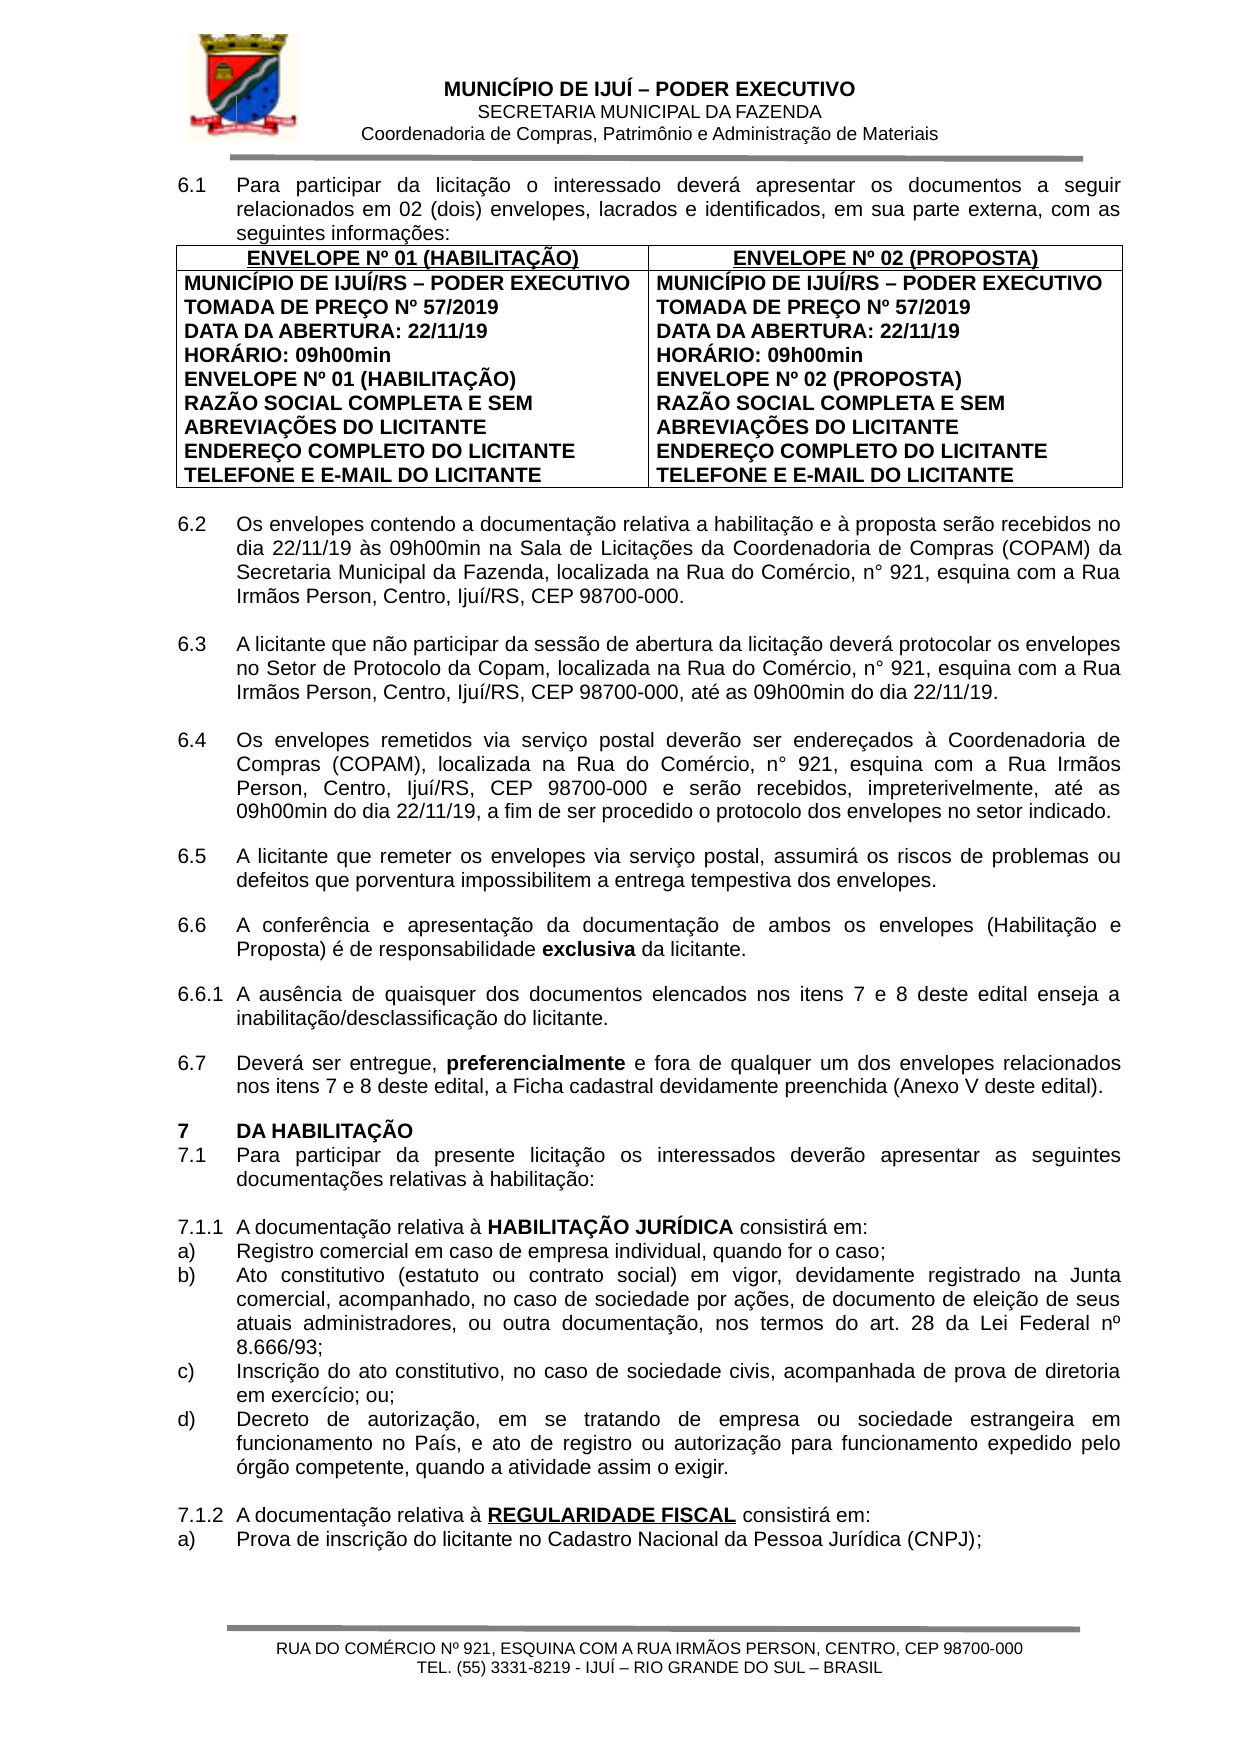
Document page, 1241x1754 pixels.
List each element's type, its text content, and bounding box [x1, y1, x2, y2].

list 6.6 A conferência e apresentação da documentação de ambos os envelopes (Habilitação e Proposta) é de responsabilidade exclusiva da licitante. [177, 913, 1122, 961]
text 7.1.1 A documentação relativa à HABILITAÇÃO JURÍDICA consistirá em: [177, 1215, 1122, 1239]
table_header ENVELOPE Nº 02 (PROPOSTA) [649, 246, 1122, 270]
text 7.1 Para participar da presente licitação os interessados deverão apresentar as seguintes documentações relativas à habilitação: [177, 1143, 1122, 1191]
list 6.5 A licitante que remeter os envelopes via serviço postal, assumirá os riscos de problemas ou defeitos que porventura impossibilitem a entrega tempestiva dos envelopes. [177, 844, 1122, 892]
text 6.1 Para participar da licitação o interessado deverá apresentar os documentos a seguir relacionados em 02 (dois) envelopes, lacrados e identificados, em sua parte externa, com as seguintes informações: [177, 173, 1122, 245]
list 6.6.1 A ausência de quaisquer dos documentos elencados nos itens 7 e 8 deste edital enseja a inabilitação/desclassificação do licitante. [177, 982, 1122, 1029]
text 6.3 A licitante que não participar da sessão de abertura da licitação deverá protocolar os envelopes no Setor de Protocolo da Copam, localizada na Rua do Comércio, n° 921, esquina com a Rua Irmãos Person, Centro, Ijuí/RS, CEP 98700-000, até as 09h00min do dia 22/11/19. [177, 632, 1122, 703]
table_cell MUNICÍPIO DE IJUÍ/RS – PODER EXECUTIVO TOMADA DE PREÇO Nº 57/2019 DATA DA ABERTURA: 22/11/19 HORÁRIO: 09h00min ENVELOPE Nº 01 (HABILITAÇÃO) RAZÃO SOCIAL COMPLETA E SEM ABREVIAÇÕES DO LICITANTE ENDEREÇO COMPLETO DO LICITANTE TELEFONE E E-MAIL DO LICITANTE [177, 271, 648, 487]
text 7 DA HABILITAÇÃO [177, 1119, 1122, 1143]
list 6.4 Os envelopes remetidos via serviço postal deverão ser endereçados à Coordenadoria de Compras (COPAM), localizada na Rua do Comércio, n° 921, esquina com a Rua Irmãos Person, Centro, Ijuí/RS, CEP 98700-000 e serão recebidos, impreterivelmente, até as 09h00min do dia 22/11/19, a fim de ser procedido o protocolo dos envelopes no setor indicado. [177, 727, 1122, 823]
picture [187, 34, 300, 143]
text 7.1.2 A documentação relativa à REGULARIDADE FISCAL consistirá em: [177, 1502, 1122, 1526]
text 6.2 Os envelopes contendo a documentação relativa a habilitação e à proposta serão recebidos no dia 22/11/19 às 09h00min na Sala de Licitações da Coordenadoria de Compras (COPAM) da Secretaria Municipal da Fazenda, localizada na Rua do Comércio, n° 921, esquina com a Rua Irmãos Person, Centro, Ijuí/RS, CEP 98700-000. [177, 512, 1122, 608]
list Prova de inscrição do licitante no Cadastro Nacional da Pessoa Jurídica (CNPJ); [177, 1526, 1122, 1550]
table_header ENVELOPE Nº 01 (HABILITAÇÃO) [177, 246, 648, 270]
list Registro comercial em caso de empresa individual, quando for o caso; [177, 1239, 1122, 1263]
list Inscrição do ato constitutivo, no caso de sociedade civis, acompanhada de prova de diretoria em exercício; ou; [177, 1359, 1122, 1407]
list Decreto de autorização, em se tratando de empresa ou sociedade estrangeira em funcionamento no País, e ato de registro ou autorização para funcionamento expedido pelo órgão competente, quando a atividade assim o exigir. [177, 1407, 1122, 1478]
list 6.7 Deverá ser entregue, preferencialmente e fora de qualquer um dos envelopes relacionados nos itens 7 e 8 deste edital, a Ficha cadastral devidamente preenchida (Anexo V deste edital). [177, 1050, 1122, 1098]
table_cell MUNICÍPIO DE IJUÍ/RS – PODER EXECUTIVO TOMADA DE PREÇO Nº 57/2019 DATA DA ABERTURA: 22/11/19 HORÁRIO: 09h00min ENVELOPE Nº 02 (PROPOSTA) RAZÃO SOCIAL COMPLETA E SEM ABREVIAÇÕES DO LICITANTE ENDEREÇO COMPLETO DO LICITANTE TELEFONE E E-MAIL DO LICITANTE [649, 271, 1122, 487]
list Ato constitutivo (estatuto ou contrato social) em vigor, devidamente registrado na Junta comercial, acompanhado, no caso de sociedade por ações, de documento de eleição de seus atuais administradores, ou outra documentação, nos termos do art. 28 da Lei Federal nº 8.666/93; [177, 1263, 1122, 1359]
